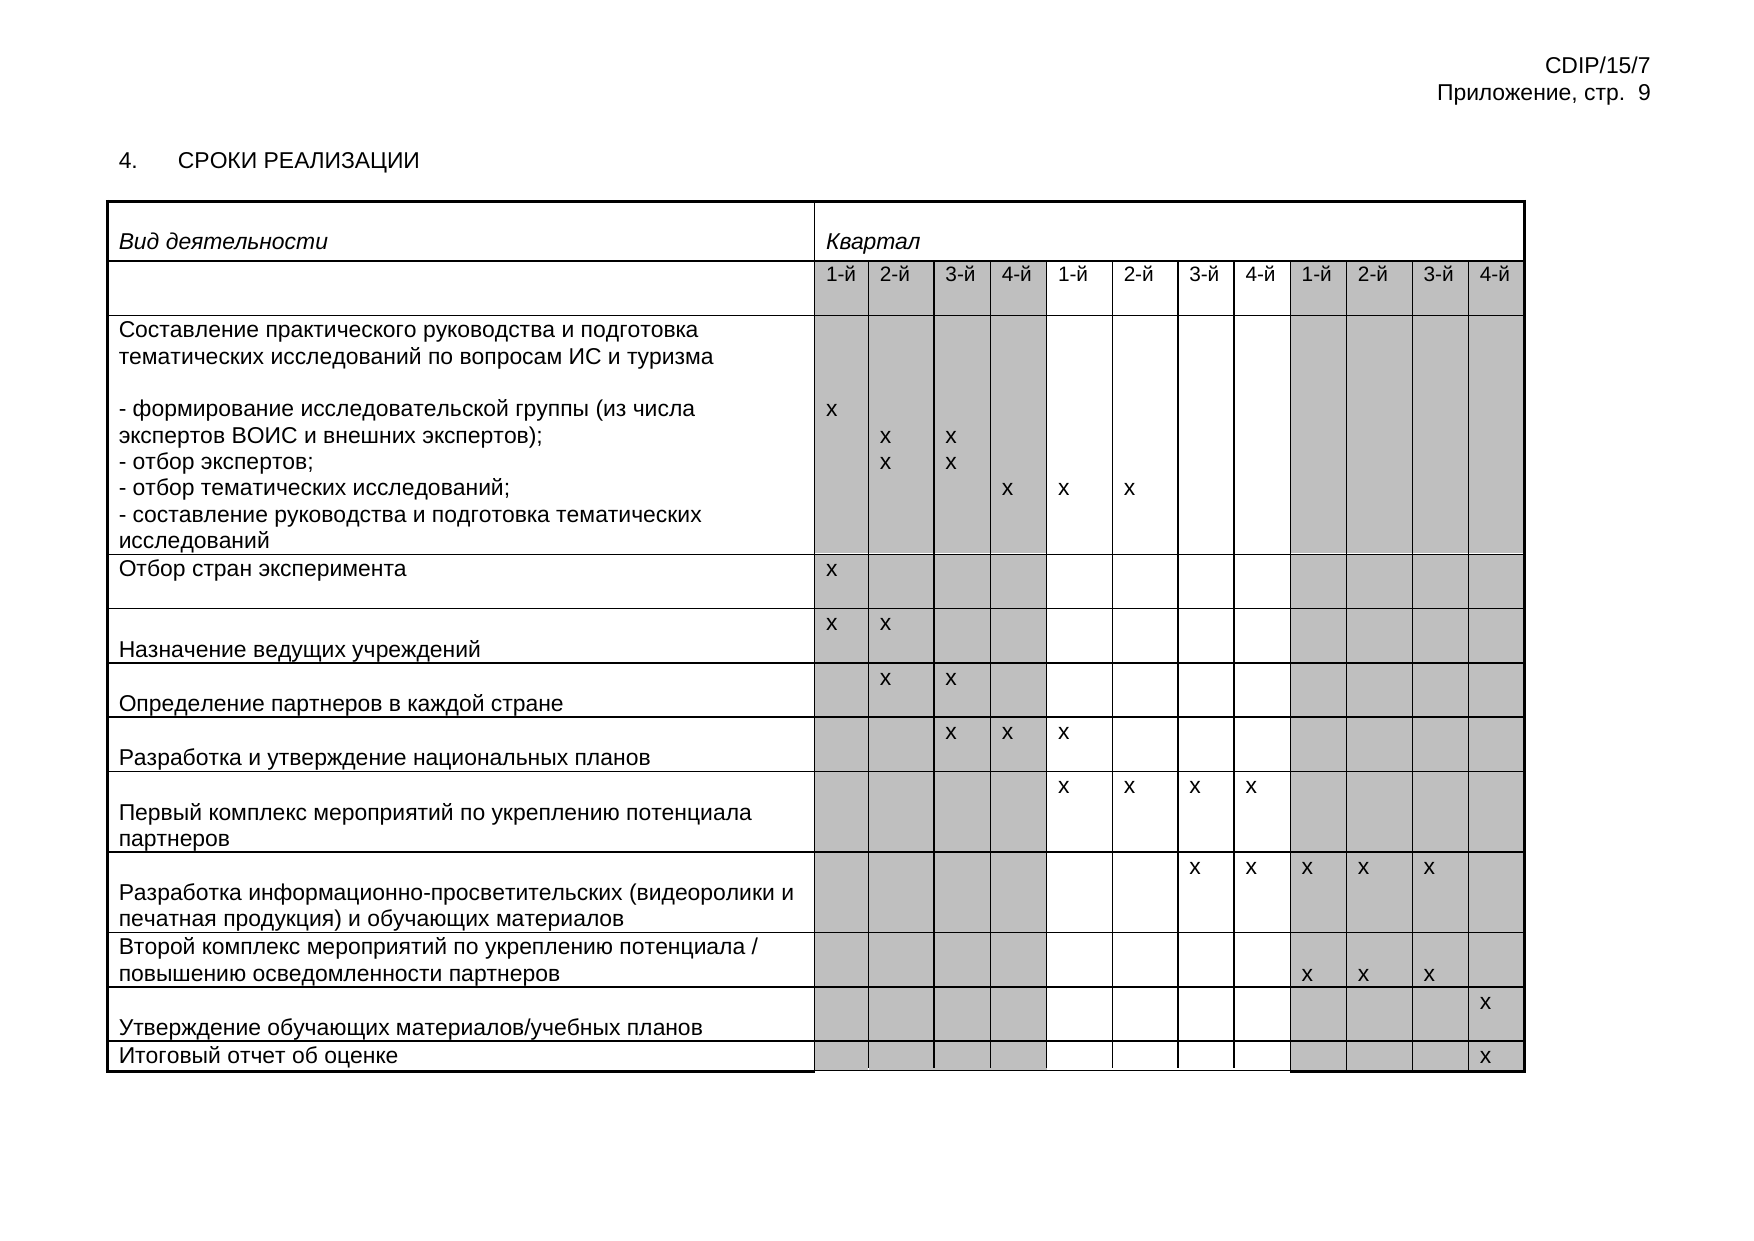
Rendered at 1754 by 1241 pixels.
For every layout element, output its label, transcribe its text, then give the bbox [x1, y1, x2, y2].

table_cell [1179, 933, 1233, 986]
table_cell Разработка информационно-просветительских (видеоролики и печатная продукция) и обучающих материалов [109, 853, 814, 932]
table_cell [935, 772, 990, 851]
table_cell [1347, 772, 1412, 851]
table_cell [1347, 609, 1412, 662]
table_cell [815, 772, 868, 851]
table_cell [1291, 555, 1346, 608]
table_cell [1347, 316, 1412, 553]
table_cell [869, 988, 933, 1040]
table_cell [109, 262, 814, 315]
table_cell [1469, 933, 1523, 986]
table_cell 2-й [1347, 262, 1412, 315]
table_cell [1469, 316, 1523, 553]
table_cell [869, 853, 933, 932]
table_cell [1235, 988, 1290, 1040]
table_cell [1179, 988, 1233, 1040]
table_cell x [815, 555, 868, 608]
table_cell x [1413, 933, 1468, 986]
table_cell [1291, 718, 1346, 771]
table_cell [1047, 933, 1112, 986]
table_cell Составление практического руководства и подготовка тематических исследований по вопросам ИС и туризма - формирование исследовательской группы (из числа экспертов ВОИС и внешних экспертов); - отбор экспертов; - отбор тематических исследований; - составление руководства и подготовка тематических исследований [109, 316, 814, 553]
table_cell Определение партнеров в каждой стране [109, 664, 814, 716]
table_cell 2-й [869, 262, 933, 315]
table_cell [1235, 609, 1290, 662]
table_cell [1413, 988, 1468, 1040]
table_cell [1413, 555, 1468, 608]
table_cell [1347, 555, 1412, 608]
table_cell x [1047, 316, 1112, 553]
table_cell Разработка и утверждение национальных планов [109, 718, 814, 771]
table_cell [1469, 609, 1523, 662]
table_cell [1291, 664, 1346, 716]
table_cell [1413, 316, 1468, 553]
table_cell [1234, 1042, 1290, 1070]
table_cell x [1413, 853, 1468, 932]
table_cell [991, 555, 1046, 608]
table_cell [1235, 316, 1290, 553]
table_cell x [991, 316, 1046, 553]
table_cell x [869, 664, 933, 716]
table_cell [1347, 664, 1412, 716]
table_cell [1047, 1042, 1112, 1070]
table_cell [1113, 718, 1177, 771]
table_cell [869, 555, 933, 608]
table_cell 1-й [1047, 262, 1112, 315]
table_cell 1-й [815, 262, 868, 315]
table_cell x [1291, 933, 1346, 986]
table_header Квартал [815, 203, 1523, 260]
table_cell [1413, 664, 1468, 716]
table_cell [815, 664, 868, 716]
table_cell 3-й [935, 262, 990, 315]
table_cell x [935, 718, 990, 771]
table_cell [991, 664, 1046, 716]
table_cell [1113, 555, 1177, 608]
table_cell [1291, 609, 1346, 662]
table_cell x [815, 316, 868, 553]
table_cell [869, 933, 933, 986]
table_cell [1047, 988, 1112, 1040]
table_cell x [1179, 772, 1233, 851]
table_cell x x [935, 316, 990, 553]
table_cell [1113, 664, 1177, 716]
table_cell [991, 772, 1046, 851]
table_cell [869, 772, 933, 851]
text 4. СРОКИ РЕАЛИЗАЦИИ [118, 147, 1650, 173]
table_cell [1347, 718, 1412, 771]
table_cell x [1291, 853, 1346, 932]
table_cell x [1047, 718, 1112, 771]
table_cell x [815, 609, 868, 662]
table_cell Итоговый отчет об оценке [109, 1042, 814, 1070]
table_cell x [1469, 1042, 1523, 1070]
table_cell [1113, 609, 1177, 662]
table_cell [1235, 933, 1290, 986]
table_cell [1179, 718, 1233, 771]
table_cell [1413, 772, 1468, 851]
table_cell [1413, 718, 1468, 771]
table_cell x [869, 609, 933, 662]
table_cell x [1235, 853, 1290, 932]
table_cell [869, 1042, 934, 1070]
table_cell x [1047, 772, 1112, 851]
table_cell [815, 988, 868, 1040]
table_cell [815, 933, 868, 986]
table_cell Отбор стран эксперимента [109, 555, 814, 608]
table_cell [935, 609, 990, 662]
table_cell [1179, 555, 1233, 608]
table_cell [1413, 609, 1468, 662]
table_cell 4-й [1469, 262, 1523, 315]
table_cell 3-й [1179, 262, 1233, 315]
table_cell Первый комплекс мероприятий по укреплению потенциала партнеров [109, 772, 814, 851]
table_cell 2-й [1113, 262, 1177, 315]
table_cell [1112, 1042, 1178, 1070]
table_cell [991, 609, 1046, 662]
table_cell x [935, 664, 990, 716]
table_cell [1178, 1042, 1234, 1070]
table_cell [1347, 988, 1412, 1040]
table_cell [1047, 555, 1112, 608]
table_cell [1291, 772, 1346, 851]
table_cell [1469, 853, 1523, 932]
table_cell [1469, 555, 1523, 608]
table_cell [1179, 609, 1233, 662]
table_cell x [991, 718, 1046, 771]
table_cell [990, 1042, 1047, 1070]
table_header Вид деятельности [109, 203, 814, 260]
table_cell [1113, 853, 1177, 932]
table_cell x [1113, 772, 1177, 851]
table_cell [991, 988, 1046, 1040]
table_cell [1235, 555, 1290, 608]
table_cell [1179, 316, 1233, 553]
table_cell [1047, 609, 1112, 662]
table_cell x [1347, 853, 1412, 932]
table_cell [1469, 718, 1523, 771]
table_cell [935, 853, 990, 932]
table_cell [935, 933, 990, 986]
table_cell [1469, 772, 1523, 851]
table_cell [1113, 988, 1177, 1040]
table_cell [815, 853, 868, 932]
table_cell [934, 1042, 990, 1070]
table_cell [991, 853, 1046, 932]
table_cell Назначение ведущих учреждений [109, 609, 814, 662]
table_cell [991, 933, 1046, 986]
table_cell x [1179, 853, 1233, 932]
table_cell x [1113, 316, 1177, 553]
table_cell [1047, 664, 1112, 716]
table_cell [1413, 1042, 1468, 1070]
table_cell [935, 988, 990, 1040]
table_cell [869, 718, 933, 771]
table_cell 4-й [991, 262, 1046, 315]
table_cell [815, 1042, 868, 1070]
table_cell [1291, 988, 1346, 1040]
table_cell [815, 718, 868, 771]
table_cell x x [869, 316, 933, 553]
table_cell Утверждение обучающих материалов/учебных планов [109, 988, 814, 1040]
table_cell [1235, 718, 1290, 771]
table_cell x [1469, 988, 1523, 1040]
table_cell [1113, 933, 1177, 986]
table_cell [1291, 1042, 1346, 1070]
table_cell [935, 555, 990, 608]
table_cell [1235, 664, 1290, 716]
table_cell Второй комплекс мероприятий по укреплению потенциала / повышению осведомленности партнеров [109, 933, 814, 986]
table_cell 1-й [1291, 262, 1346, 315]
table_cell [1469, 664, 1523, 716]
table_cell [1291, 316, 1346, 553]
table_cell x [1235, 772, 1290, 851]
table_cell 3-й [1413, 262, 1468, 315]
table_cell x [1347, 933, 1412, 986]
table_cell [1047, 853, 1112, 932]
table_cell [1179, 664, 1233, 716]
table_cell [1347, 1042, 1412, 1070]
table_cell 4-й [1235, 262, 1290, 315]
